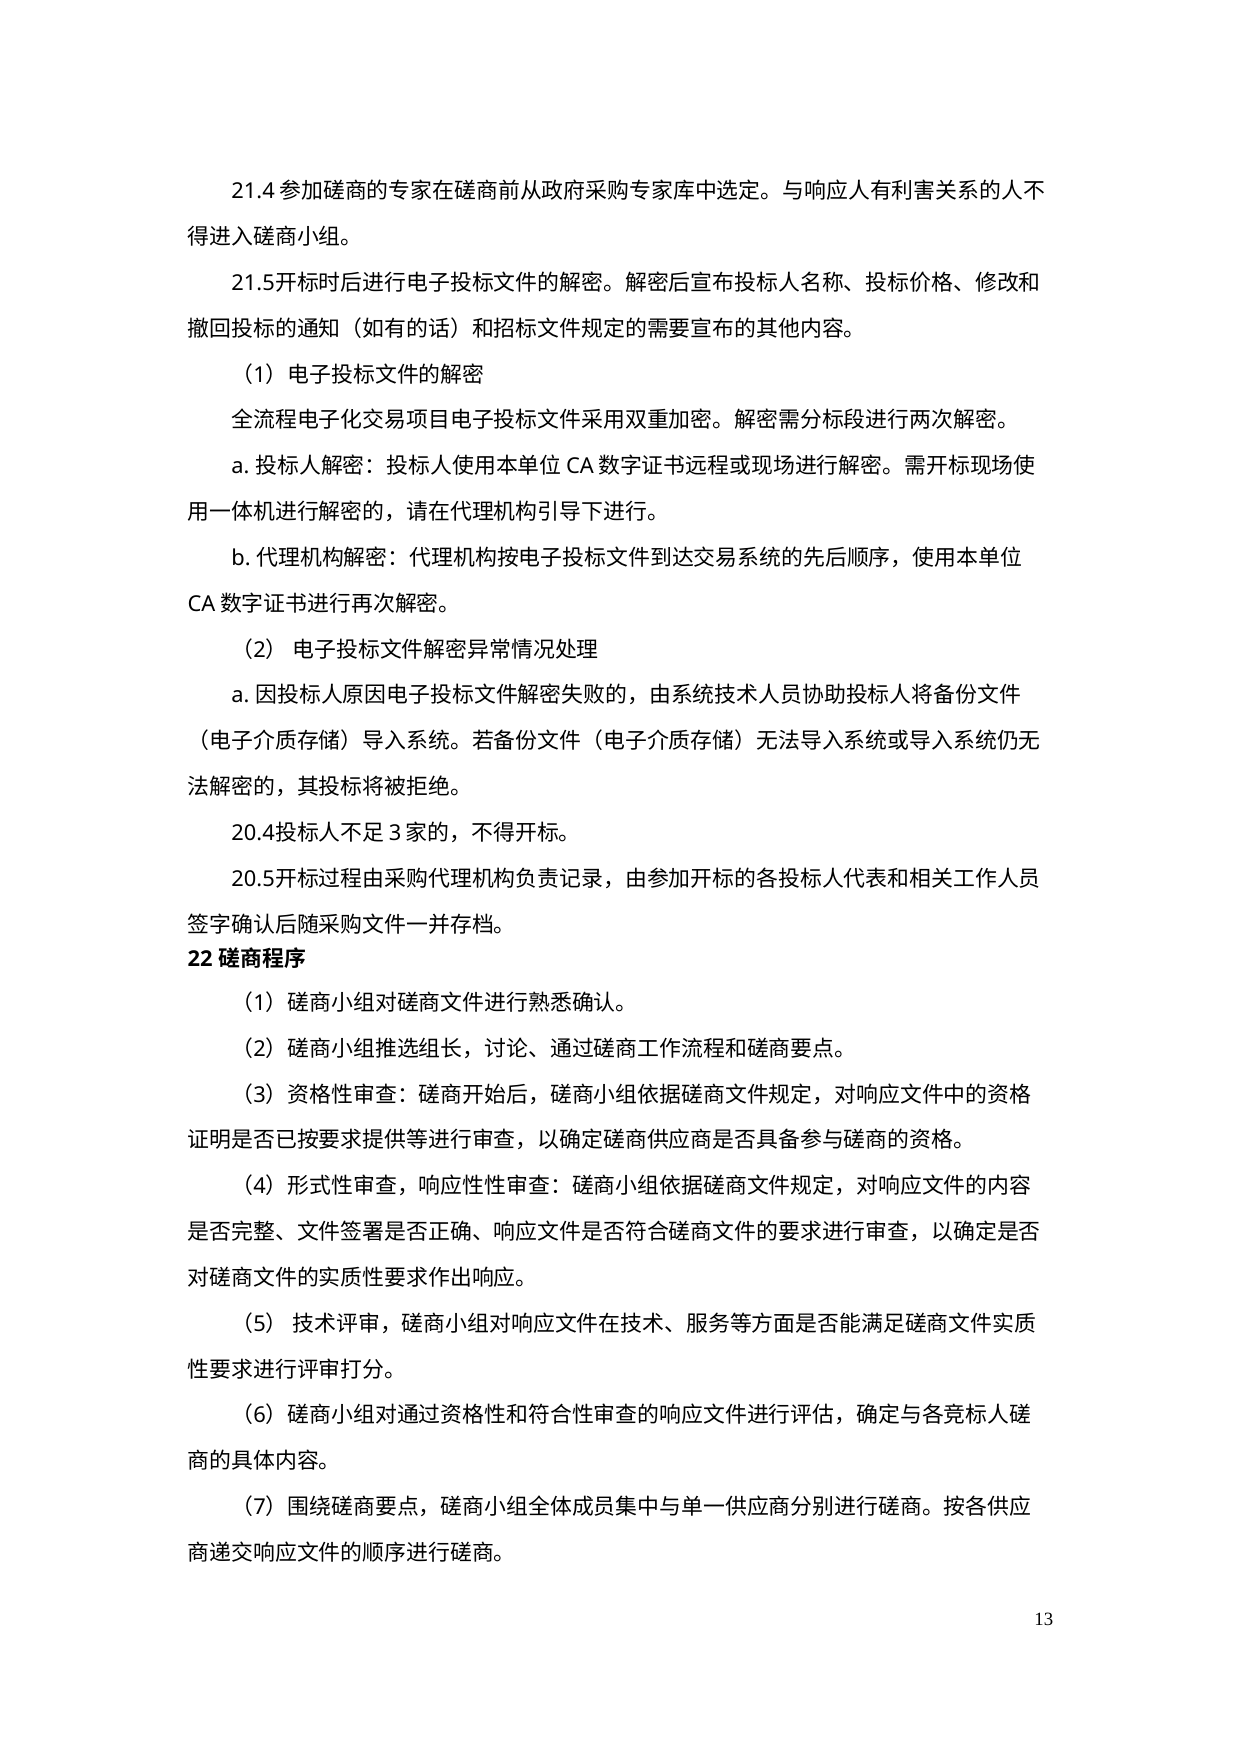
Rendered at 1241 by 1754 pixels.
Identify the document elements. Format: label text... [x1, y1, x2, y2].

text 22 磋商程序 [187, 941, 1053, 974]
text （5） 技术评审，磋商小组对响应文件在技术、服务等方面是否能满足磋商文件实质性要求进行评审打分。 [187, 1294, 1053, 1386]
text a. 投标人解密：投标人使用本单位CA数字证书远程或现场进行解密。需开标现场使用一体机进行解密的，请在代理机构引导下进行。 [187, 437, 1053, 529]
text 全流程电子化交易项目电子投标文件采用双重加密。解密需分标段进行两次解密。 [187, 391, 1053, 437]
text （7）围绕磋商要点，磋商小组全体成员集中与单一供应商分别进行磋商。按各供应商递交响应文件的顺序进行磋商。 [187, 1478, 1053, 1569]
text （4）形式性审查，响应性性审查：磋商小组依据磋商文件规定，对响应文件的内容是否完整、文件签署是否正确、响应文件是否符合磋商文件的要求进行审查，以确定是否对磋商文件的实质性要求作出响应。 [187, 1157, 1053, 1294]
text （2） 电子投标文件解密异常情况处理 [187, 620, 1053, 666]
text b. 代理机构解密：代理机构按电子投标文件到达交易系统的先后顺序，使用本单位CA数字证书进行再次解密。 [187, 529, 1053, 620]
text （6）磋商小组对通过资格性和符合性审查的响应文件进行评估，确定与各竞标人磋商的具体内容。 [187, 1386, 1053, 1478]
text （1）电子投标文件的解密 [187, 345, 1053, 391]
text （2）磋商小组推选组长，讨论、通过磋商工作流程和磋商要点。 [187, 1019, 1053, 1065]
text a. 因投标人原因电子投标文件解密失败的，由系统技术人员协助投标人将备份文件（电子介质存储）导入系统。若备份文件（电子介质存储）无法导入系统或导入系统仍无法解密的，其投标将被拒绝。 [187, 666, 1053, 804]
text 20.4 投标人不足3家的，不得开标。 [187, 804, 1053, 849]
text （3）资格性审查：磋商开始后，磋商小组依据磋商文件规定，对响应文件中的资格证明是否已按要求提供等进行审查，以确定磋商供应商是否具备参与磋商的资格。 [187, 1065, 1053, 1157]
text （1）磋商小组对磋商文件进行熟悉确认。 [187, 974, 1053, 1019]
text 21.5 开标时后进行电子投标文件的解密。解密后宣布投标人名称、投标价格、修改和撤回投标的通知（如有的话）和招标文件规定的需要宣布的其他内容。 [187, 254, 1053, 345]
text 21.4参加磋商的专家在磋商前从政府采购专家库中选定。与响应人有利害关系的人不得进入磋商小组。 [187, 162, 1053, 254]
text 20.5 开标过程由采购代理机构负责记录，由参加开标的各投标人代表和相关工作人员签字确认后随采购文件一并存档。 [187, 849, 1053, 941]
